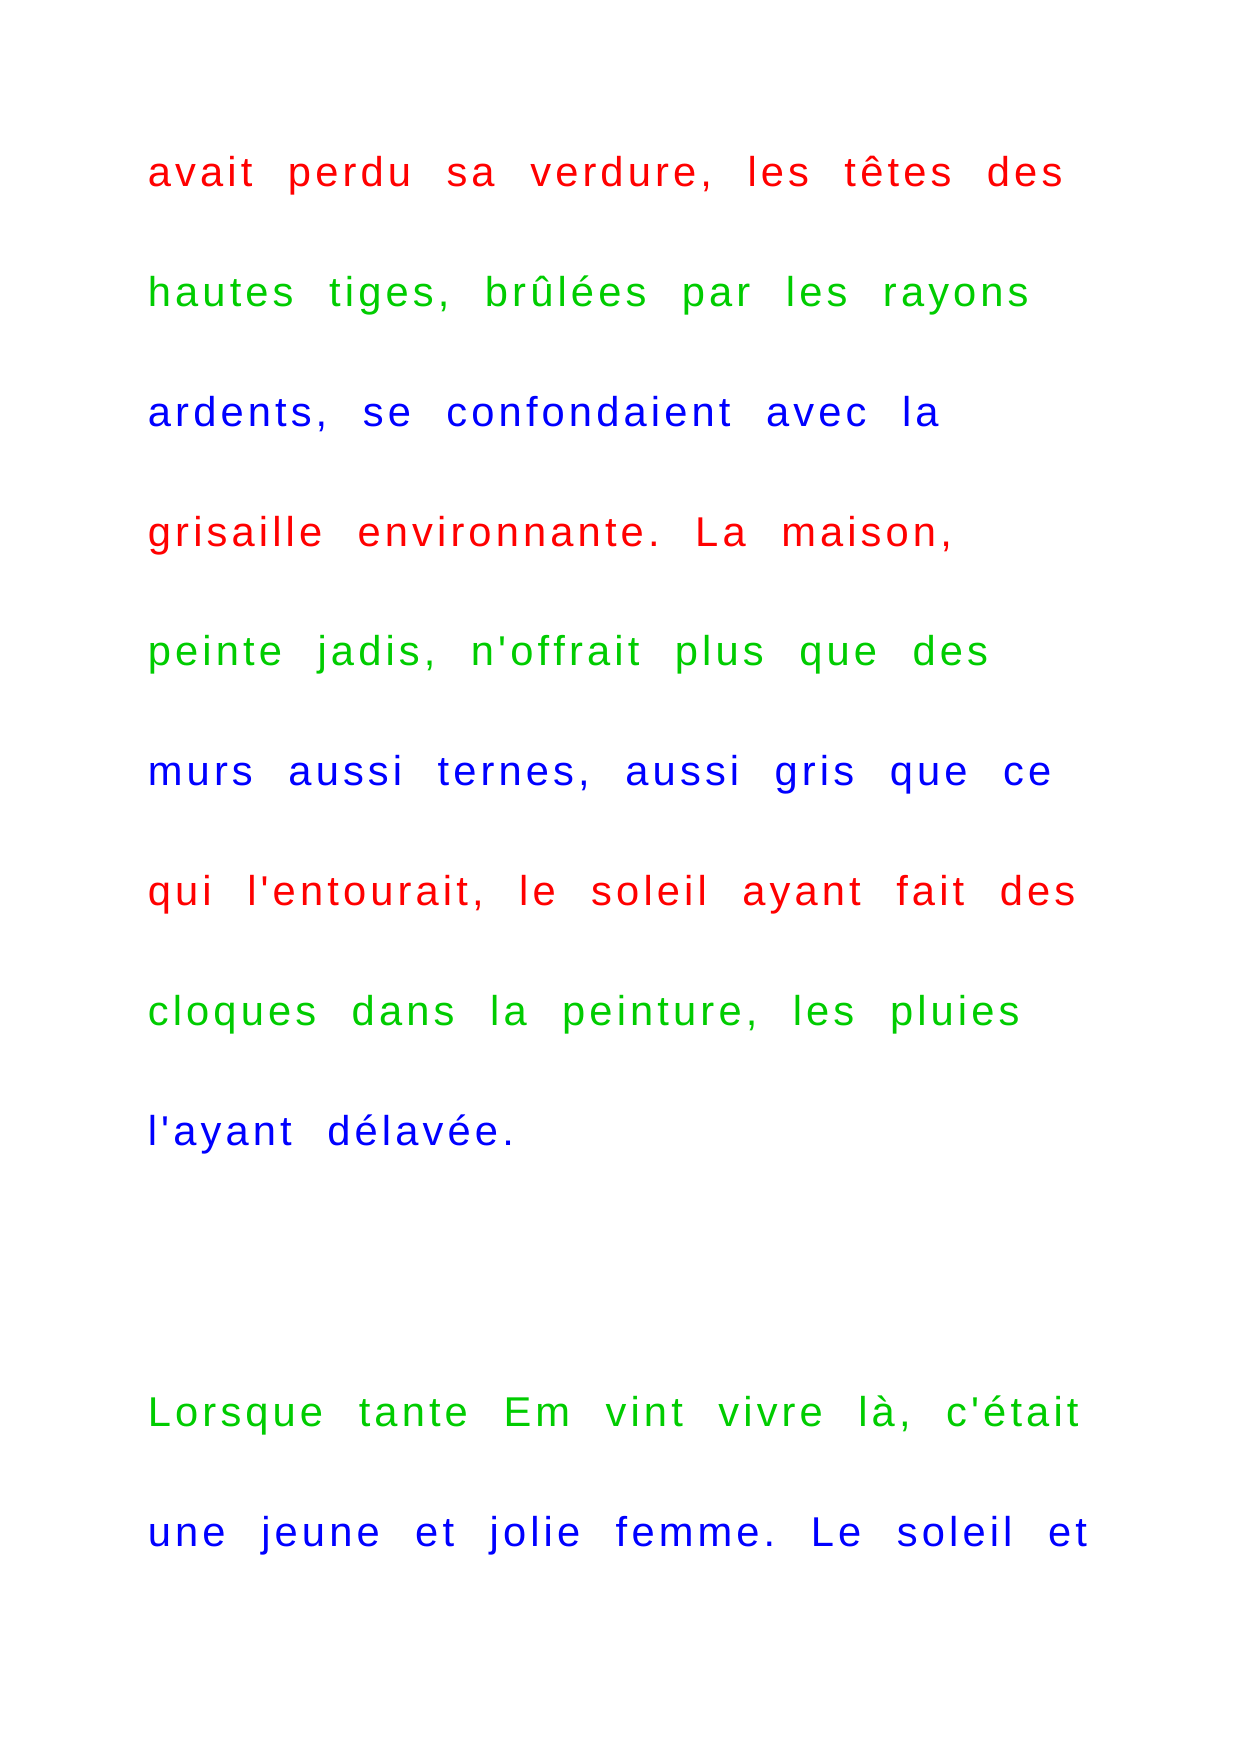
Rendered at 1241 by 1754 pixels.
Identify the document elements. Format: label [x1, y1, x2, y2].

text [148, 148, 1093, 1154]
text [148, 1387, 1093, 1555]
